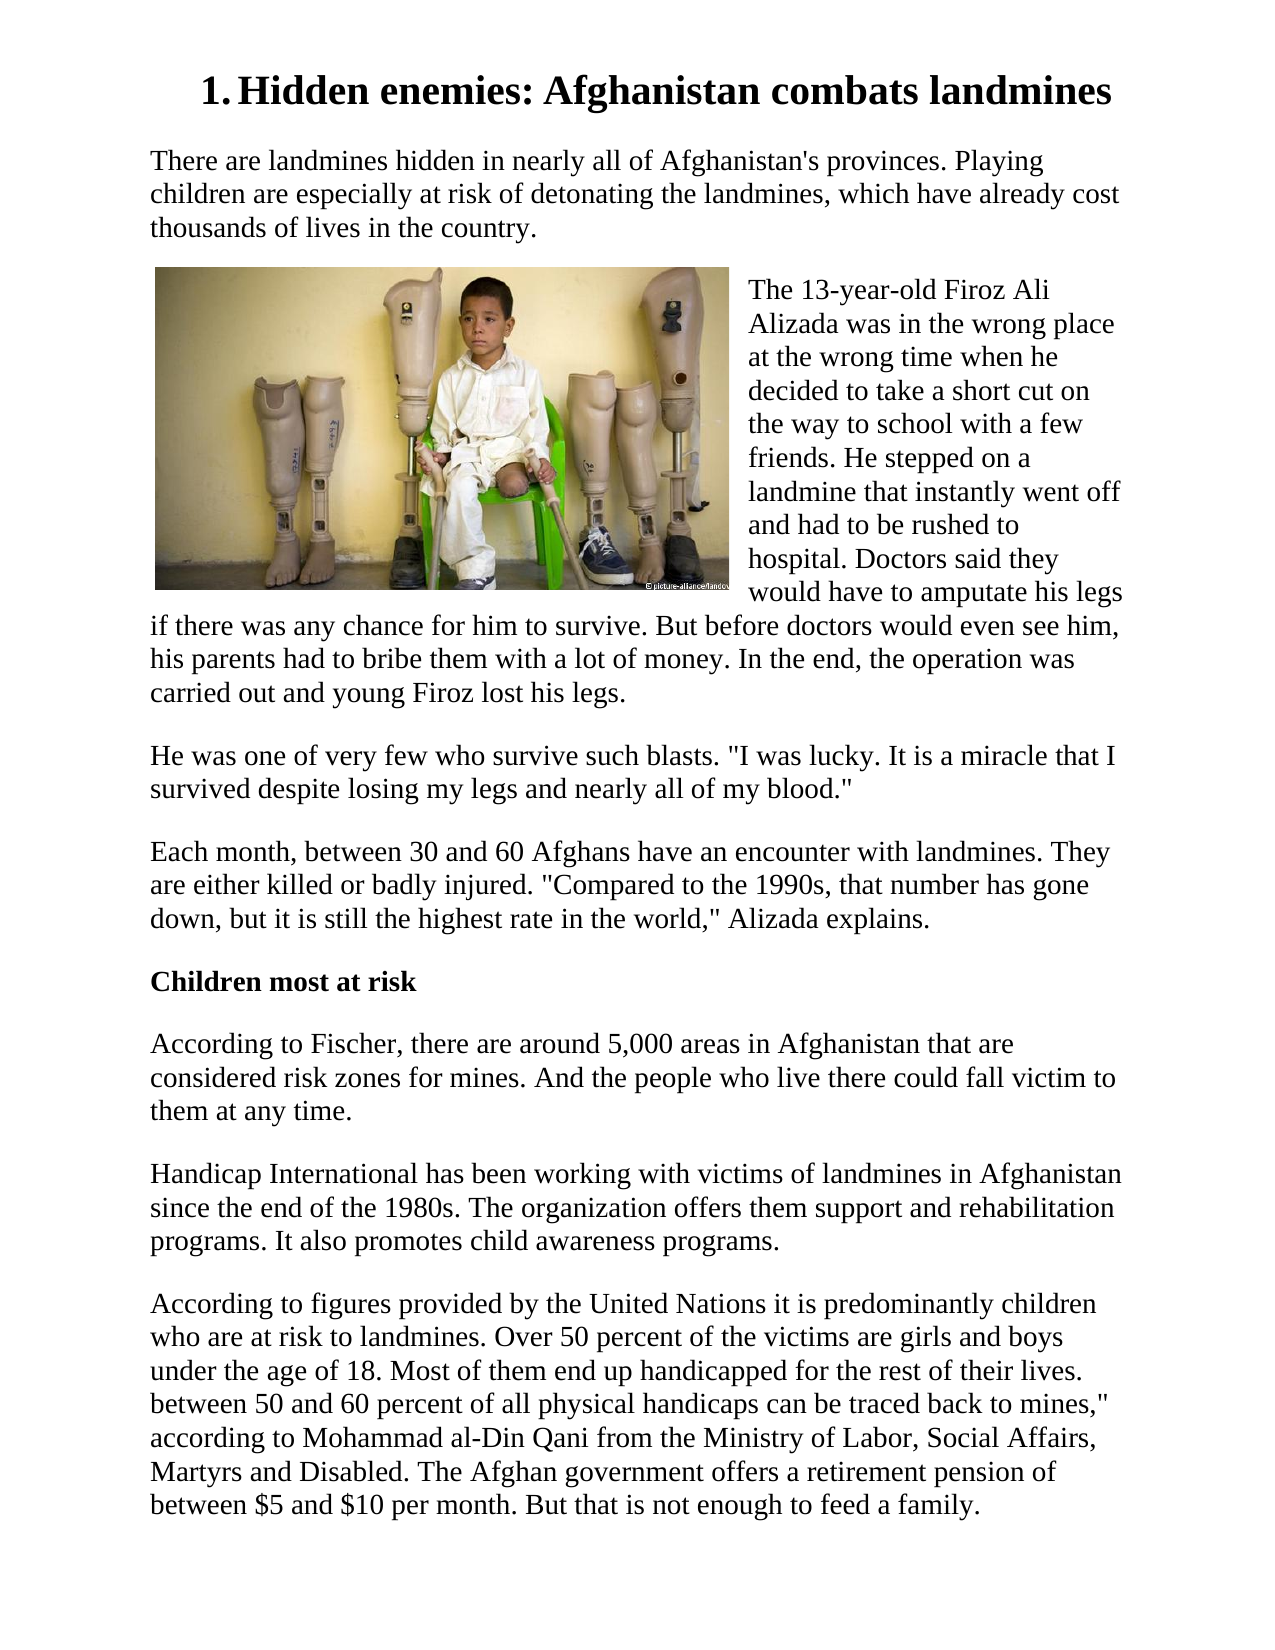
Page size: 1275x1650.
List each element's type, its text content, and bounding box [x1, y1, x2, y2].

text Each month, between 30 and 60 Afghans have an encounter with landmines. They are either killed or badly injured. "Compared to the 1990s, that number has gone down, but it is still the highest rate in the world," Alizada explains. [150, 834, 1125, 934]
text According to Fischer, there are around 5,000 areas in Afghanistan that are considered risk zones for mines. And the people who live there could fall victim to them at any time. [150, 1026, 1125, 1127]
text According to figures provided by the United Nations it is predominantly children who are at risk to landmines. Over 50 percent of the victims are girls and boys under the age of 18. Most of them end up handicapped for the rest of their lives. between 50 and 60 percent of all physical handicaps can be traced back to mines," according to Mohammad al-Din Qani from the Ministry of Labor, Social Affairs, Martyrs and Disabled. The Afghan government offers a retirement pension of between $5 and $10 per month. But that is not enough to feed a family. [150, 1286, 1125, 1521]
list Hidden enemies: Afghanistan combats landmines [187, 66, 1125, 113]
text Handicap International has been working with victims of landmines in Afghanistan since the end of the 1980s. The organization offers them support and rehabilitation programs. It also promotes child awareness programs. [150, 1156, 1125, 1257]
text He was one of very few who survive such blasts. "I was lucky. It is a miracle that I survived despite losing my legs and nearly all of my blood." [150, 738, 1125, 805]
text There are landmines hidden in nearly all of Afghanistan's provinces. Playing children are especially at risk of detonating the landmines, which have already cost thousands of lives in the country. [150, 143, 1125, 243]
picture [155, 267, 730, 590]
text Children most at risk [150, 964, 1125, 997]
